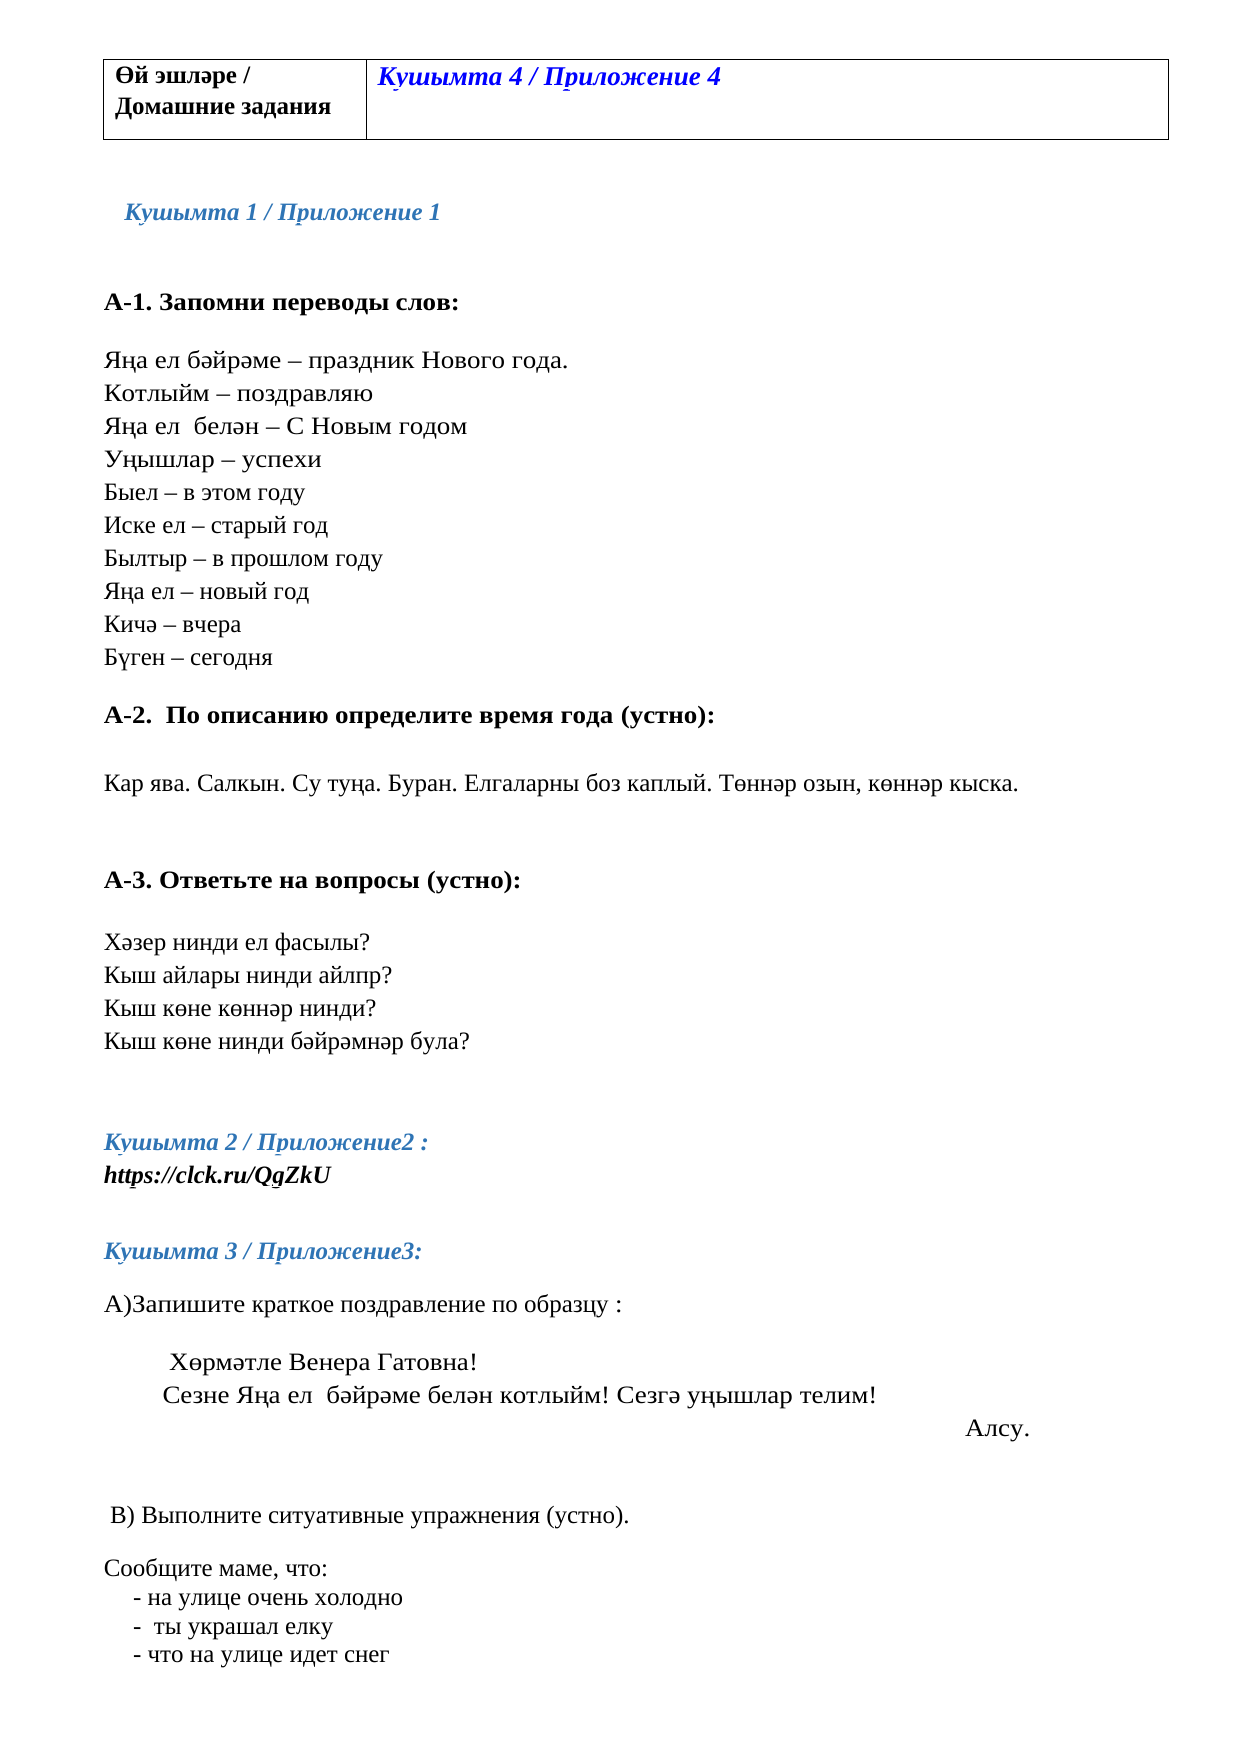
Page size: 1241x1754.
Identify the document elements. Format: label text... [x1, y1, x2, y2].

text А-2. По описанию определите время года (устно): [103, 700, 1152, 729]
table_cell Кушымта 4 / Приложение 4 [367, 60, 1168, 139]
text А)Запишите краткое поздравление по образцу : [103, 1289, 1152, 1318]
subtitle Кушымта 2 / Приложение2 : [103, 1127, 1152, 1156]
text Уңышлар – успехи [103, 444, 1152, 473]
text Кыш көне көннәр нинди? [103, 993, 1152, 1022]
text Котлыйм – поздравляю [103, 378, 1152, 407]
text - ты украшал елку [133, 1611, 1152, 1640]
text Сообщите маме, что: [103, 1554, 1152, 1582]
text - на улице очень холодно [133, 1582, 1152, 1611]
text Алсу. [162, 1413, 1152, 1442]
text Яңа ел – новый год [103, 576, 1152, 605]
text Яңа ел белән – С Новым годом [103, 411, 1152, 440]
subtitle Кушымта 3 / Приложение3: [103, 1239, 1152, 1264]
text https://clck.ru/QgZkU [103, 1161, 1152, 1189]
text Кыш көне нинди бәйрәмнәр була? [103, 1026, 1152, 1055]
text В) Выполните ситуативные упражнения (устно). [103, 1500, 1152, 1528]
text Иске ел – старый год [103, 510, 1152, 539]
text Сезне Яңа ел бәйрәме белән котлыйм! Сезгә уңышлар телим! [162, 1380, 1152, 1409]
text А-3. Ответьте на вопросы (устно): [103, 865, 1152, 894]
text Кар ява. Салкын. Су туңа. Буран. Елгаларны боз каплый. Төннәр озын, көннәр кыска. [103, 768, 1152, 797]
text Хөрмәтле Венера Гатовна! [162, 1347, 1152, 1376]
text Кичә – вчера [103, 609, 1152, 638]
text Былтыр – в прошлом году [103, 543, 1152, 572]
text - что на улице идет снег [133, 1640, 1152, 1669]
subtitle Кушымта 1 / Приложение 1 [103, 197, 1152, 226]
text А-1. Запомни переводы слов: [103, 287, 1152, 316]
text Яңа ел бәйрәме – праздник Нового года. [103, 345, 1152, 374]
text Быел – в этом году [103, 477, 1152, 506]
text Хәзер нинди ел фасылы? [103, 927, 1152, 956]
text Кыш айлары нинди айлпр? [103, 960, 1152, 989]
table_cell Өй эшләре / Домашние задания [104, 60, 366, 139]
text Бүген – сегодня [103, 642, 1152, 671]
